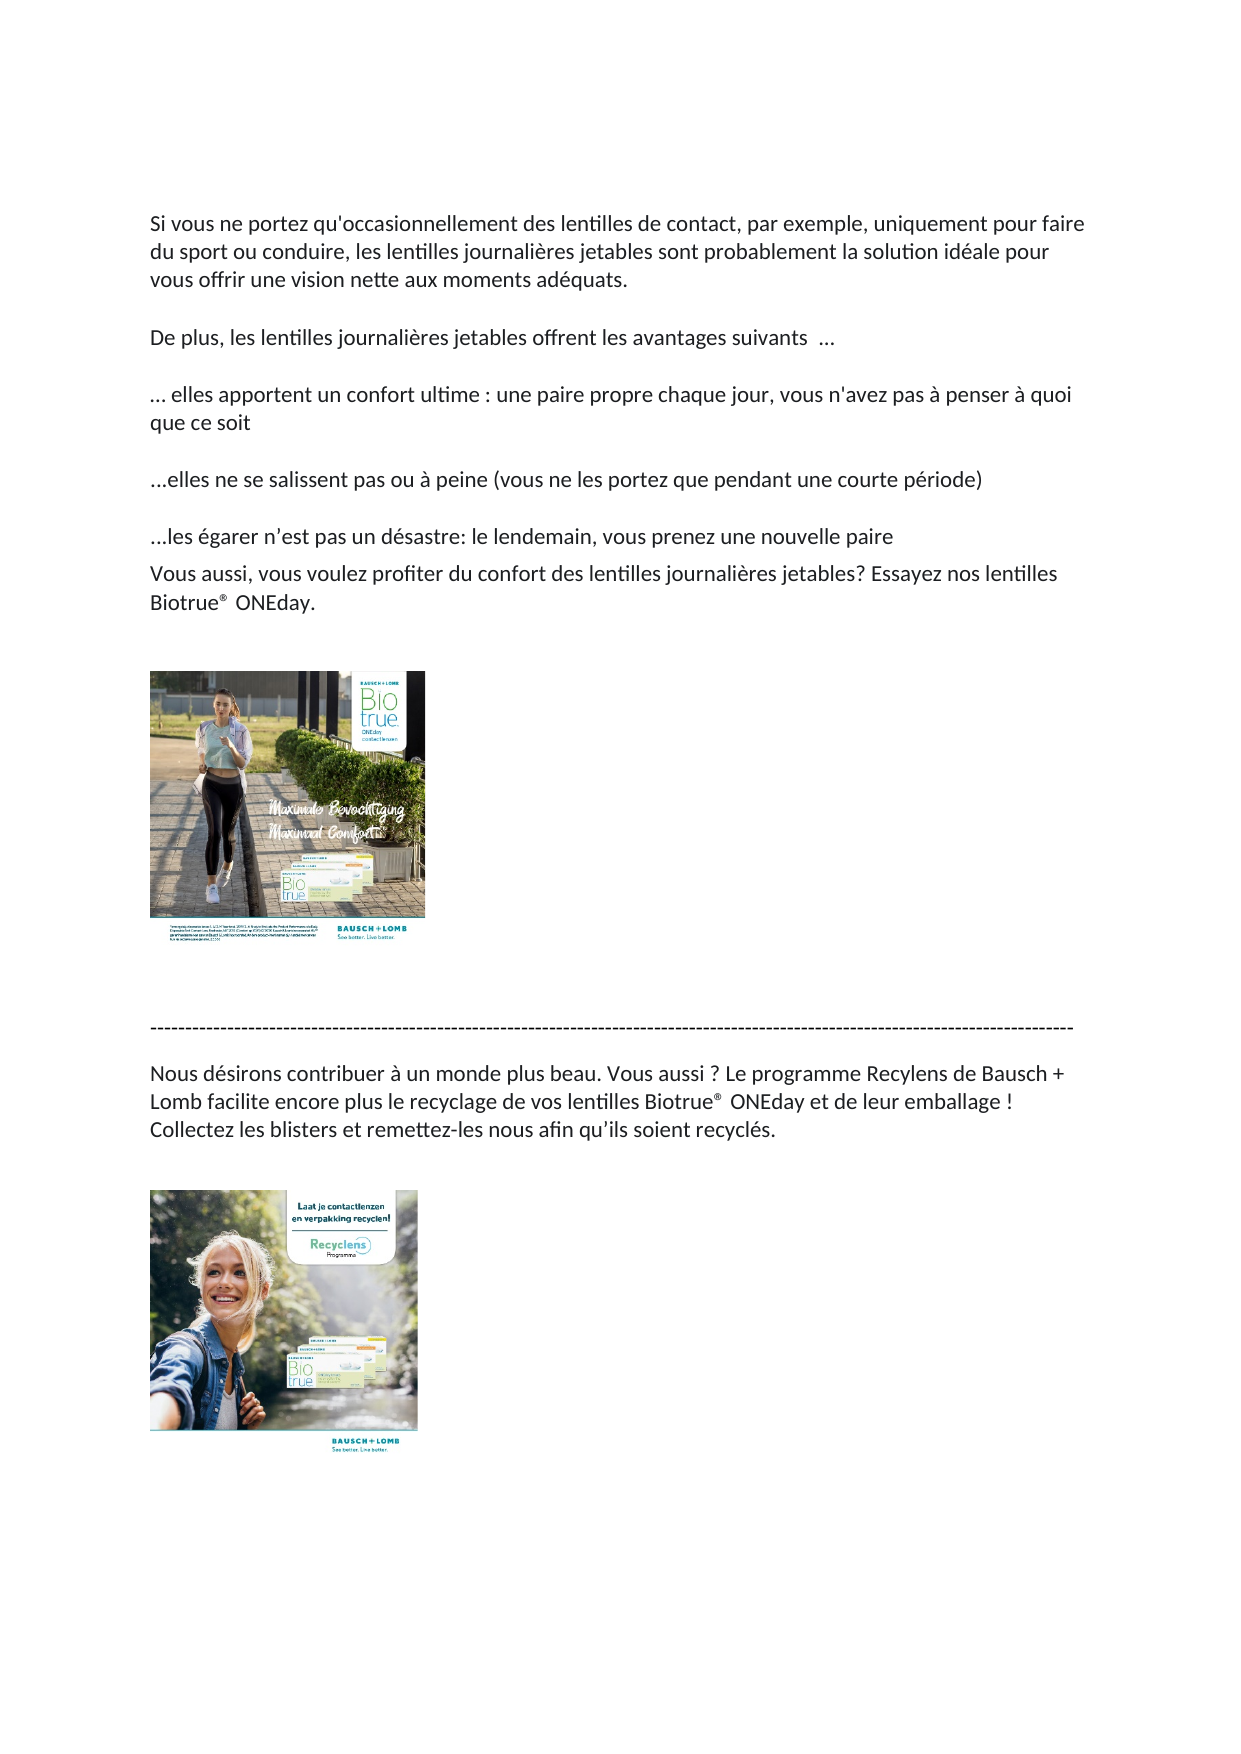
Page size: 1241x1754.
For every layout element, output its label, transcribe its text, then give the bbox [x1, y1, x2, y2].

picture [150, 1190, 418, 1459]
text Nous désirons contribuer à un monde plus beau. Vous aussi ? Le programme Recylens de Bausch + Lomb facilite encore plus le recyclage de vos lentilles Biotrue® ONEday et de leur emballage ! Collectez les blisters et remettez-les nous afin qu’ils soient recyclés. [150, 1059, 1090, 1143]
text Si vous ne portez qu'occasionnellement des lentilles de contact, par exemple, uniquement pour faire du sport ou conduire, les lentilles journalières jetables sont probablement la solution idéale pour vous offrir une vision nette aux moments adéquats. [150, 209, 1090, 293]
text ...les égarer n’est pas un désastre: le lendemain, vous prenez une nouvelle paire [150, 522, 1090, 550]
text ------------------------------------------------------------------------------------------------------------------------------------ [150, 1013, 1090, 1041]
picture [150, 671, 426, 947]
text … elles apportent un confort ultime : une paire propre chaque jour, vous n'avez pas à penser à quoi que ce soit [150, 380, 1090, 436]
text De plus, les lentilles journalières jetables offrent les avantages suivants ... [150, 323, 1090, 351]
text Vous aussi, vous voulez profiter du confort des lentilles journalières jetables? Essayez nos lentilles Biotrue® ONEday. [150, 559, 1090, 616]
text ...elles ne se salissent pas ou à peine (vous ne les portez que pendant une courte période) [150, 465, 1090, 493]
